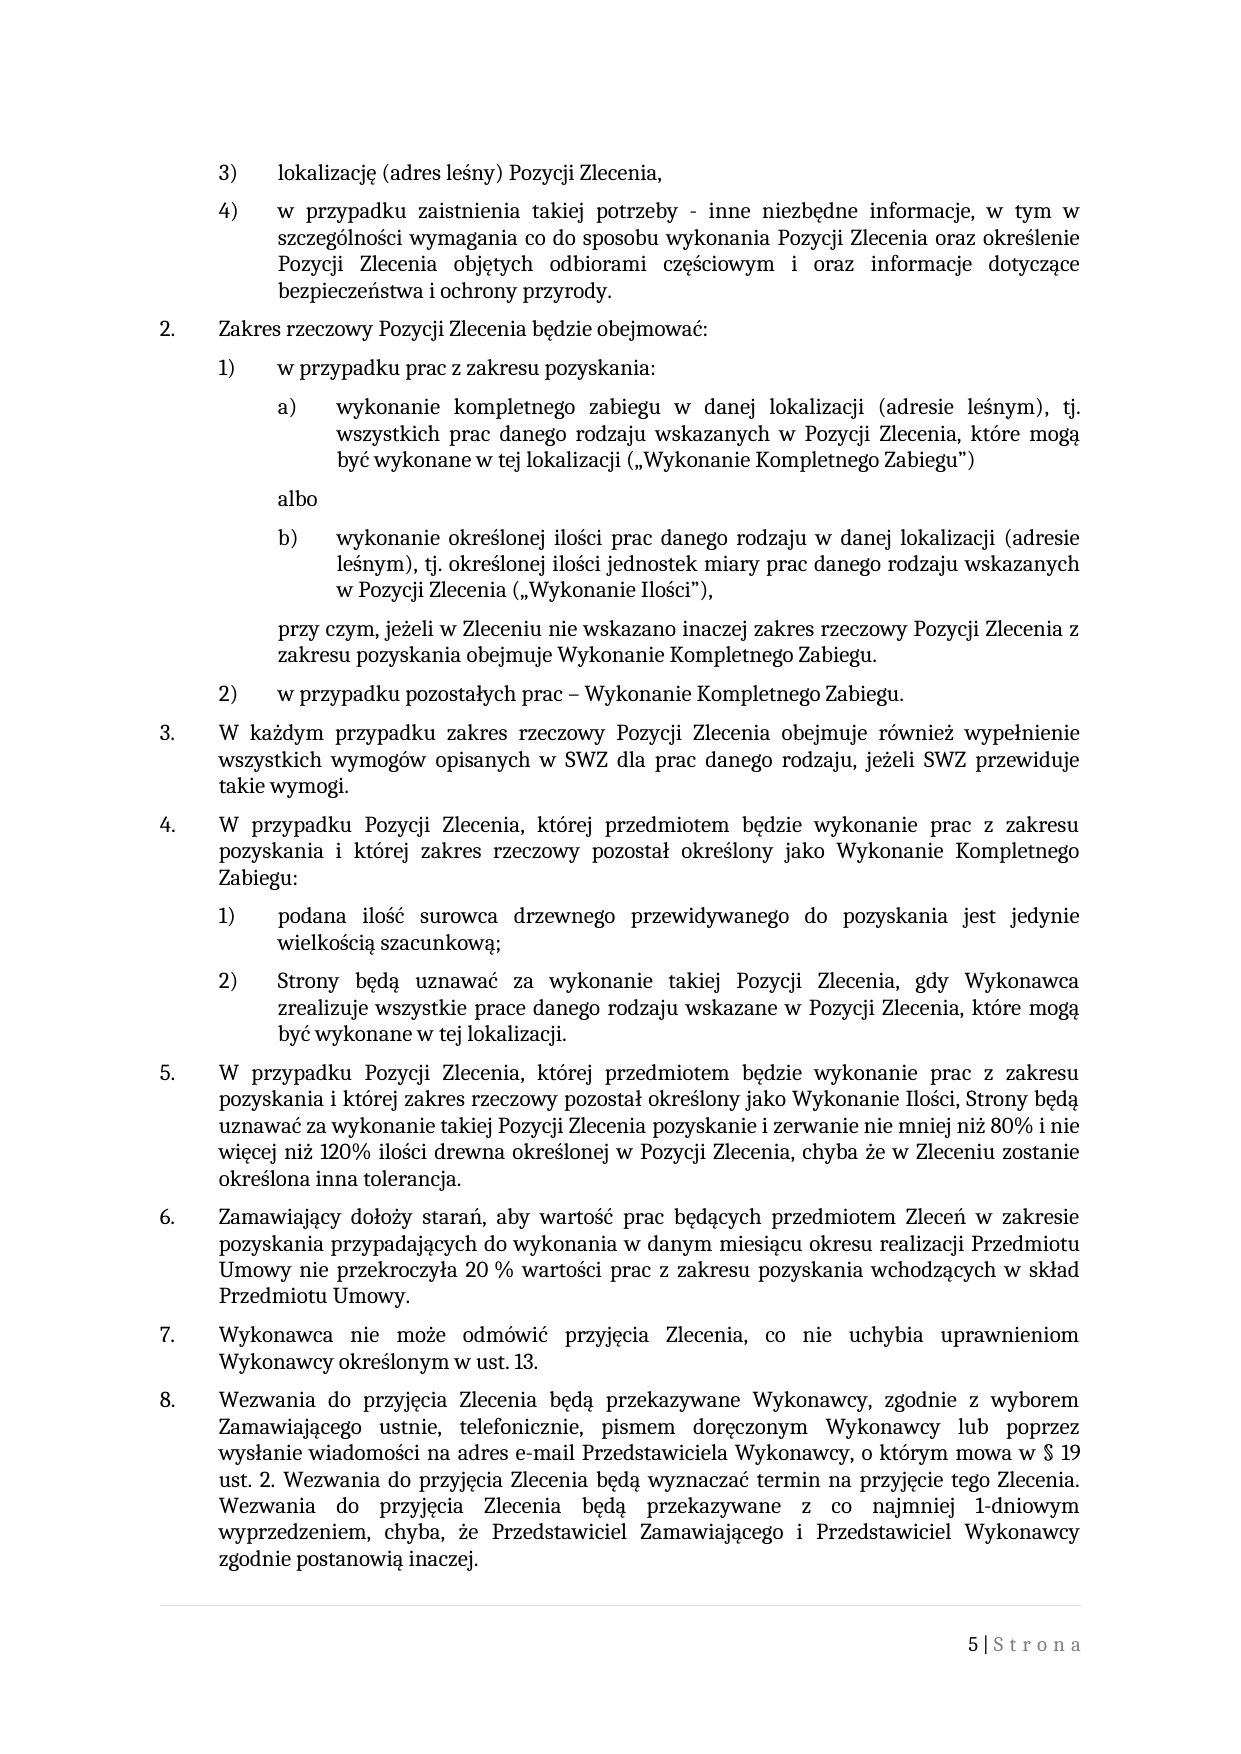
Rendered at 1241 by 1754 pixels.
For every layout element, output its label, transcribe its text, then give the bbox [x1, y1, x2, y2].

list lokalizację (adres leśny) Pozycji Zlecenia, [218, 159, 1081, 186]
list Wykonawca nie może odmówić przyjęcia Zlecenia, co nie uchybia uprawnieniom Wykonawcy określonym w ust. 13. [159, 1322, 1081, 1375]
text albo [278, 486, 1081, 512]
list Strony będą uznawać za wykonanie takiej Pozycji Zlecenia, gdy Wykonawca zrealizuje wszystkie prace danego rodzaju wskazane w Pozycji Zlecenia, które mogą być wykonane w tej lokalizacji. [218, 968, 1081, 1047]
list W przypadku Pozycji Zlecenia, której przedmiotem będzie wykonanie prac z zakresu pozyskania i której zakres rzeczowy pozostał określony jako Wykonanie Kompletnego Zabiegu: [159, 812, 1081, 891]
list w przypadku pozostałych prac – Wykonanie Kompletnego Zabiegu. [218, 681, 1081, 707]
list Zamawiający dołoży starań, aby wartość prac będących przedmiotem Zleceń w zakresie pozyskania przypadających do wykonania w danym miesiącu okresu realizacji Przedmiotu Umowy nie przekroczyła 20 % wartości prac z zakresu pozyskania wchodzących w skład Przedmiotu Umowy. [159, 1204, 1081, 1309]
list wykonanie określonej ilości prac danego rodzaju w danej lokalizacji (adresie leśnym), tj. określonej ilości jednostek miary prac danego rodzaju wskazanych w Pozycji Zlecenia („Wykonanie Ilości”), [278, 524, 1081, 603]
list W każdym przypadku zakres rzeczowy Pozycji Zlecenia obejmuje również wypełnienie wszystkich wymogów opisanych w SWZ dla prac danego rodzaju, jeżeli SWZ przewiduje takie wymogi. [159, 720, 1081, 799]
list w przypadku prac z zakresu pozyskania: [218, 355, 1081, 381]
list podana ilość surowca drzewnego przewidywanego do pozyskania jest jedynie wielkością szacunkową; [218, 903, 1081, 956]
text przy czym, jeżeli w Zleceniu nie wskazano inaczej zakres rzeczowy Pozycji Zlecenia z zakresu pozyskania obejmuje Wykonanie Kompletnego Zabiegu. [278, 616, 1081, 669]
list w przypadku zaistnienia takiej potrzeby - inne niezbędne informacje, w tym w szczególności wymagania co do sposobu wykonania Pozycji Zlecenia oraz określenie Pozycji Zlecenia objętych odbiorami częściowym i oraz informacje dotyczące bezpieczeństwa i ochrony przyrody. [218, 198, 1081, 304]
list wykonanie kompletnego zabiegu w danej lokalizacji (adresie leśnym), tj. wszystkich prac danego rodzaju wskazanych w Pozycji Zlecenia, które mogą być wykonane w tej lokalizacji („Wykonanie Kompletnego Zabiegu”) [278, 394, 1081, 473]
list W przypadku Pozycji Zlecenia, której przedmiotem będzie wykonanie prac z zakresu pozyskania i której zakres rzeczowy pozostał określony jako Wykonanie Ilości, Strony będą uznawać za wykonanie takiej Pozycji Zlecenia pozyskanie i zerwanie nie mniej niż 80% i nie więcej niż 120% ilości drewna określonej w Pozycji Zlecenia, chyba że w Zleceniu zostanie określona inna tolerancja. [159, 1060, 1081, 1192]
list Zakres rzeczowy Pozycji Zlecenia będzie obejmować: [159, 316, 1081, 343]
list Wezwania do przyjęcia Zlecenia będą przekazywane Wykonawcy, zgodnie z wyborem Zamawiającego ustnie, telefonicznie, pismem doręczonym Wykonawcy lub poprzez wysłanie wiadomości na adres e-mail Przedstawiciela Wykonawcy, o którym mowa w § 19 ust. 2. Wezwania do przyjęcia Zlecenia będą wyznaczać termin na przyjęcie tego Zlecenia. Wezwania do przyjęcia Zlecenia będą przekazywane z co najmniej 1-dniowym wyprzedzeniem, chyba, że Przedstawiciel Zamawiającego i Przedstawiciel Wykonawcy zgodnie postanowią inaczej. [159, 1387, 1081, 1572]
